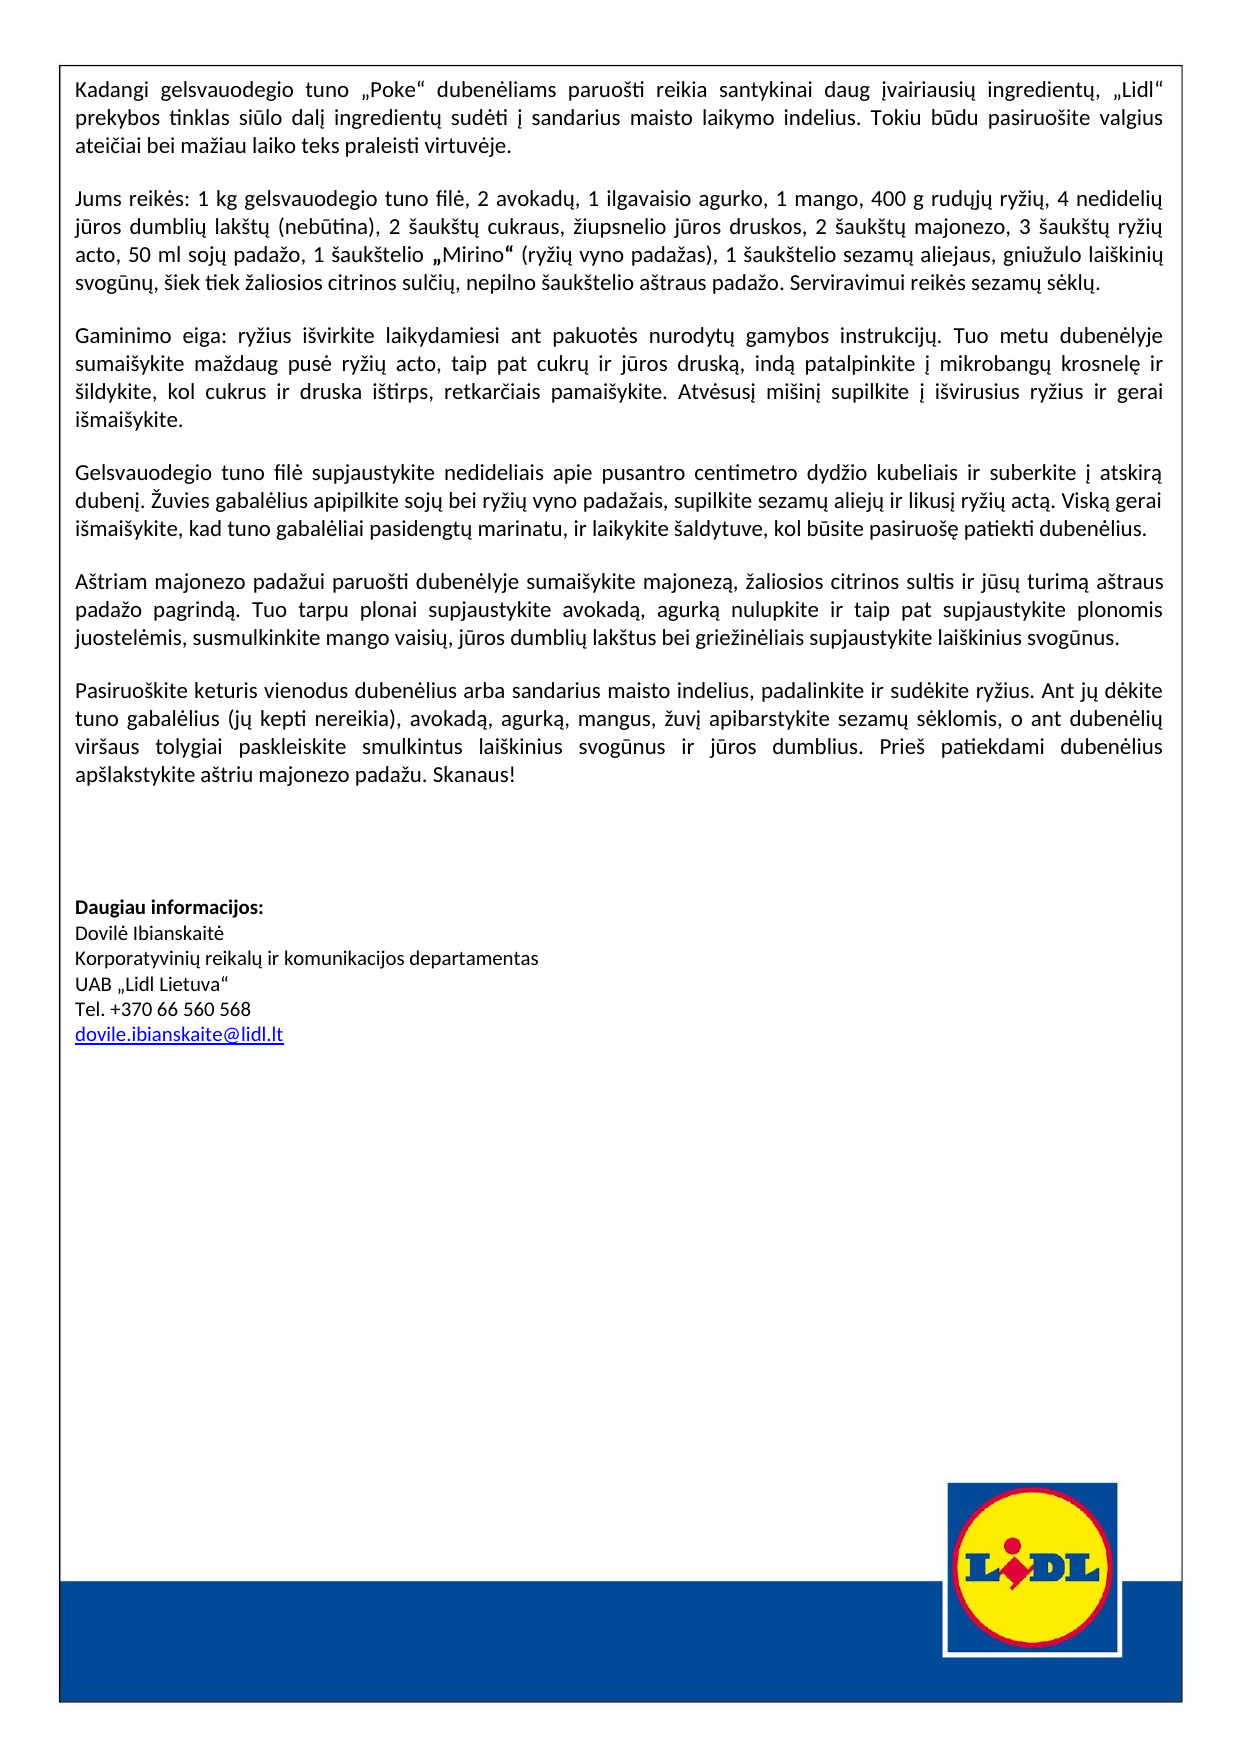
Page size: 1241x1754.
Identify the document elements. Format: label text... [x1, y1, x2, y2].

text dovile.ibianskaite@lidl.lt [75, 1022, 1165, 1047]
text Tel. +370 66 560 568 [75, 996, 1165, 1022]
text Daugiau informacijos: [75, 894, 1165, 920]
text Gaminimo eiga: ryžius išvirkite laikydamiesi ant pakuotės nurodytų gamybos instrukcijų. Tuo metu dubenėlyje sumaišykite maždaug pusė ryžių acto, taip pat cukrų ir jūros druską, indą patalpinkite į mikrobangų krosnelę ir šildykite, kol cukrus ir druska ištirps, retkarčiais pamaišykite. Atvėsusį mišinį supilkite į išvirusius ryžius ir gerai išmaišykite. [75, 321, 1165, 433]
text UAB „Lidl Lietuva“ [75, 971, 1165, 996]
text Gelsvauodegio tuno filė supjaustykite nedideliais apie pusantro centimetro dydžio kubeliais ir suberkite į atskirą dubenį. Žuvies gabalėlius apipilkite sojų bei ryžių vyno padažais, supilkite sezamų aliejų ir likusį ryžių actą. Viską gerai išmaišykite, kad tuno gabalėliai pasidengtų marinatu, ir laikykite šaldytuve, kol būsite pasiruošę patiekti dubenėlius. [75, 458, 1165, 542]
text Pasiruoškite keturis vienodus dubenėlius arba sandarius maisto indelius, padalinkite ir sudėkite ryžius. Ant jų dėkite tuno gabalėlius (jų kepti nereikia), avokadą, agurką, mangus, žuvį apibarstykite sezamų sėklomis, o ant dubenėlių viršaus tolygiai paskleiskite smulkintus laiškinius svogūnus ir jūros dumblius. Prieš patiekdami dubenėlius apšlakstykite aštriu majonezo padažu. Skanaus! [75, 676, 1165, 788]
text Kadangi gelsvauodegio tuno „Poke“ dubenėliams paruošti reikia santykinai daug įvairiausių ingredientų, „Lidl“ prekybos tinklas siūlo dalį ingredientų sudėti į sandarius maisto laikymo indelius. Tokiu būdu pasiruošite valgius ateičiai bei mažiau laiko teks praleisti virtuvėje. [75, 75, 1165, 159]
text Jums reikės: 1 kg gelsvauodegio tuno filė, 2 avokadų, 1 ilgavaisio agurko, 1 mango, 400 g rudųjų ryžių, 4 nedidelių jūros dumblių lakštų (nebūtina), 2 šaukštų cukraus, žiupsnelio jūros druskos, 2 šaukštų majonezo, 3 šaukštų ryžių acto, 50 ml sojų padažo, 1 šaukštelio „Mirino“ (ryžių vyno padažas), 1 šaukštelio sezamų aliejaus, gniužulo laiškinių svogūnų, šiek tiek žaliosios citrinos sulčių, nepilno šaukštelio aštraus padažo. Serviravimui reikės sezamų sėklų. [75, 184, 1165, 296]
text Dovilė Ibianskaitė [75, 920, 1165, 945]
text Korporatyvinių reikalų ir komunikacijos departamentas [75, 945, 1165, 971]
text Aštriam majonezo padažui paruošti dubenėlyje sumaišykite majonezą, žaliosios citrinos sultis ir jūsų turimą aštraus padažo pagrindą. Tuo tarpu plonai supjaustykite avokadą, agurką nulupkite ir taip pat supjaustykite plonomis juostelėmis, susmulkinkite mango vaisių, jūros dumblių lakštus bei griežinėliais supjaustykite laiškinius svogūnus. [75, 567, 1165, 651]
picture [0, 6, 1241, 1754]
